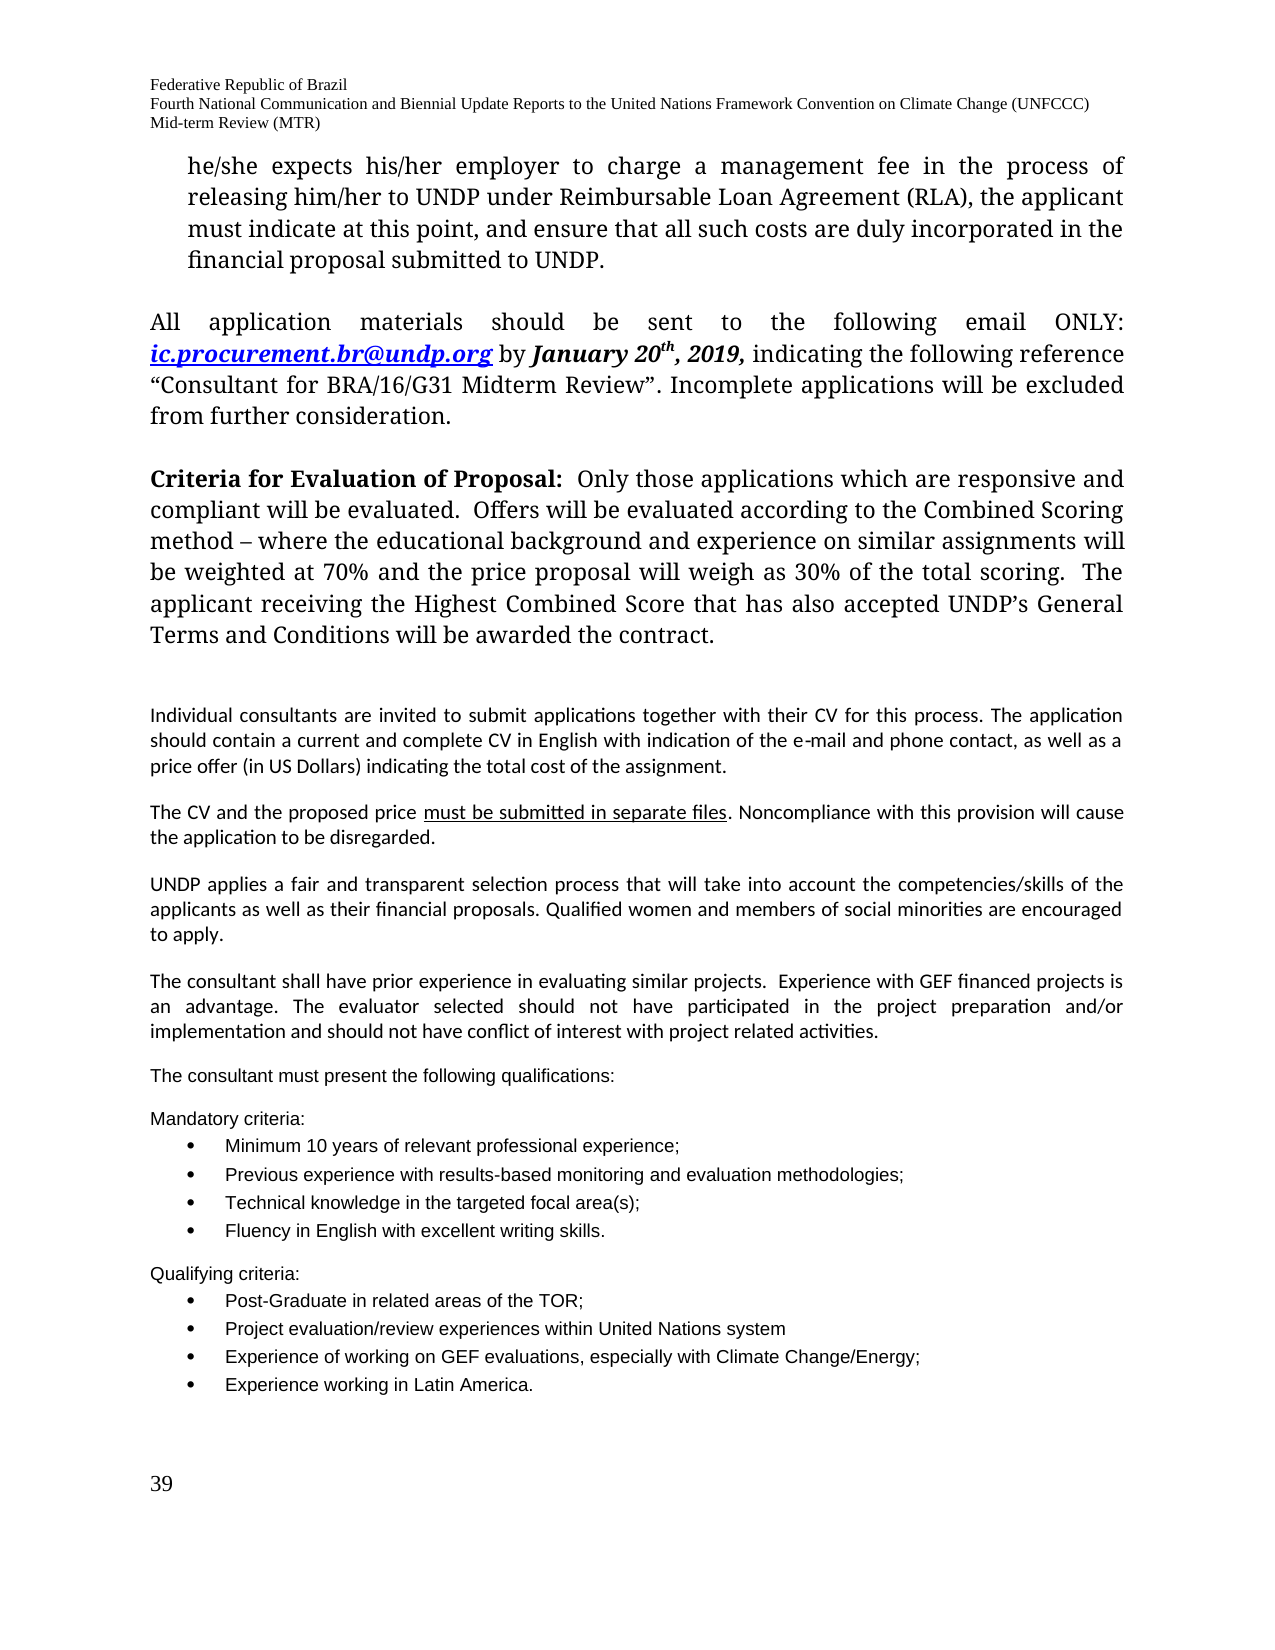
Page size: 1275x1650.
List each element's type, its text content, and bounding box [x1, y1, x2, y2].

text All application materials should be sent to the following email ONLY: ic.procurement.br@undp.org This email address is being protected from spam bots, you need Javascript enabled to view it by January 20th, 2019, indicating the following reference “Consultant for BRA/16/G31 Midterm Review”. Incomplete applications will be excluded from further consideration. [150, 306, 1125, 431]
list Project evaluation/review experiences within United Nations system [187, 1318, 1125, 1340]
text Qualifying criteria: [150, 1262, 1125, 1284]
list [150, 150, 1125, 275]
list Previous experience with results‐based monitoring and evaluation methodologies; [187, 1163, 1125, 1186]
text Mandatory criteria: [150, 1107, 1125, 1129]
text Criteria for Evaluation of Proposal: Only those applications which are responsive and compliant will be evaluated. Offers will be evaluated according to the Combined Scoring method – where the educational background and experience on similar assignments will be weighted at 70% and the price proposal will weigh as 30% of the total scoring. The applicant receiving the Highest Combined Score that has also accepted UNDP’s General Terms and Conditions will be awarded the contract. [150, 462, 1125, 650]
text The consultant shall have prior experience in evaluating similar projects. Experience with GEF financed projects is an advantage. The evaluator selected should not have participated in the project preparation and/or implementation and should not have conflict of interest with project related activities. [150, 968, 1125, 1044]
text UNDP applies a fair and transparent selection process that will take into account the competencies/skills of the applicants as well as their financial proposals. Qualified women and members of social minorities are encouraged to apply. [150, 871, 1125, 947]
list Experience of working on GEF evaluations, especially with Climate Change/Energy; [187, 1346, 1125, 1368]
list Experience working in Latin America. [187, 1374, 1125, 1396]
list Minimum 10 years of relevant professional experience; [187, 1135, 1125, 1157]
list Technical knowledge in the targeted focal area(s); [187, 1192, 1125, 1214]
text Individual consultants are invited to submit applications together with their CV for this process. The application should contain a current and complete CV in English with indication of the e‐mail and phone contact, as well as a price offer (in US Dollars) indicating the total cost of the assignment. [150, 702, 1125, 778]
text The consultant must present the following qualifications: [150, 1065, 1125, 1087]
list Post-Graduate in related areas of the TOR; [187, 1290, 1125, 1312]
list Fluency in English with excellent writing skills. [187, 1220, 1125, 1242]
text The CV and the proposed price must be submitted in separate files. Noncompliance with this provision will cause the application to be disregarded. [150, 799, 1125, 850]
